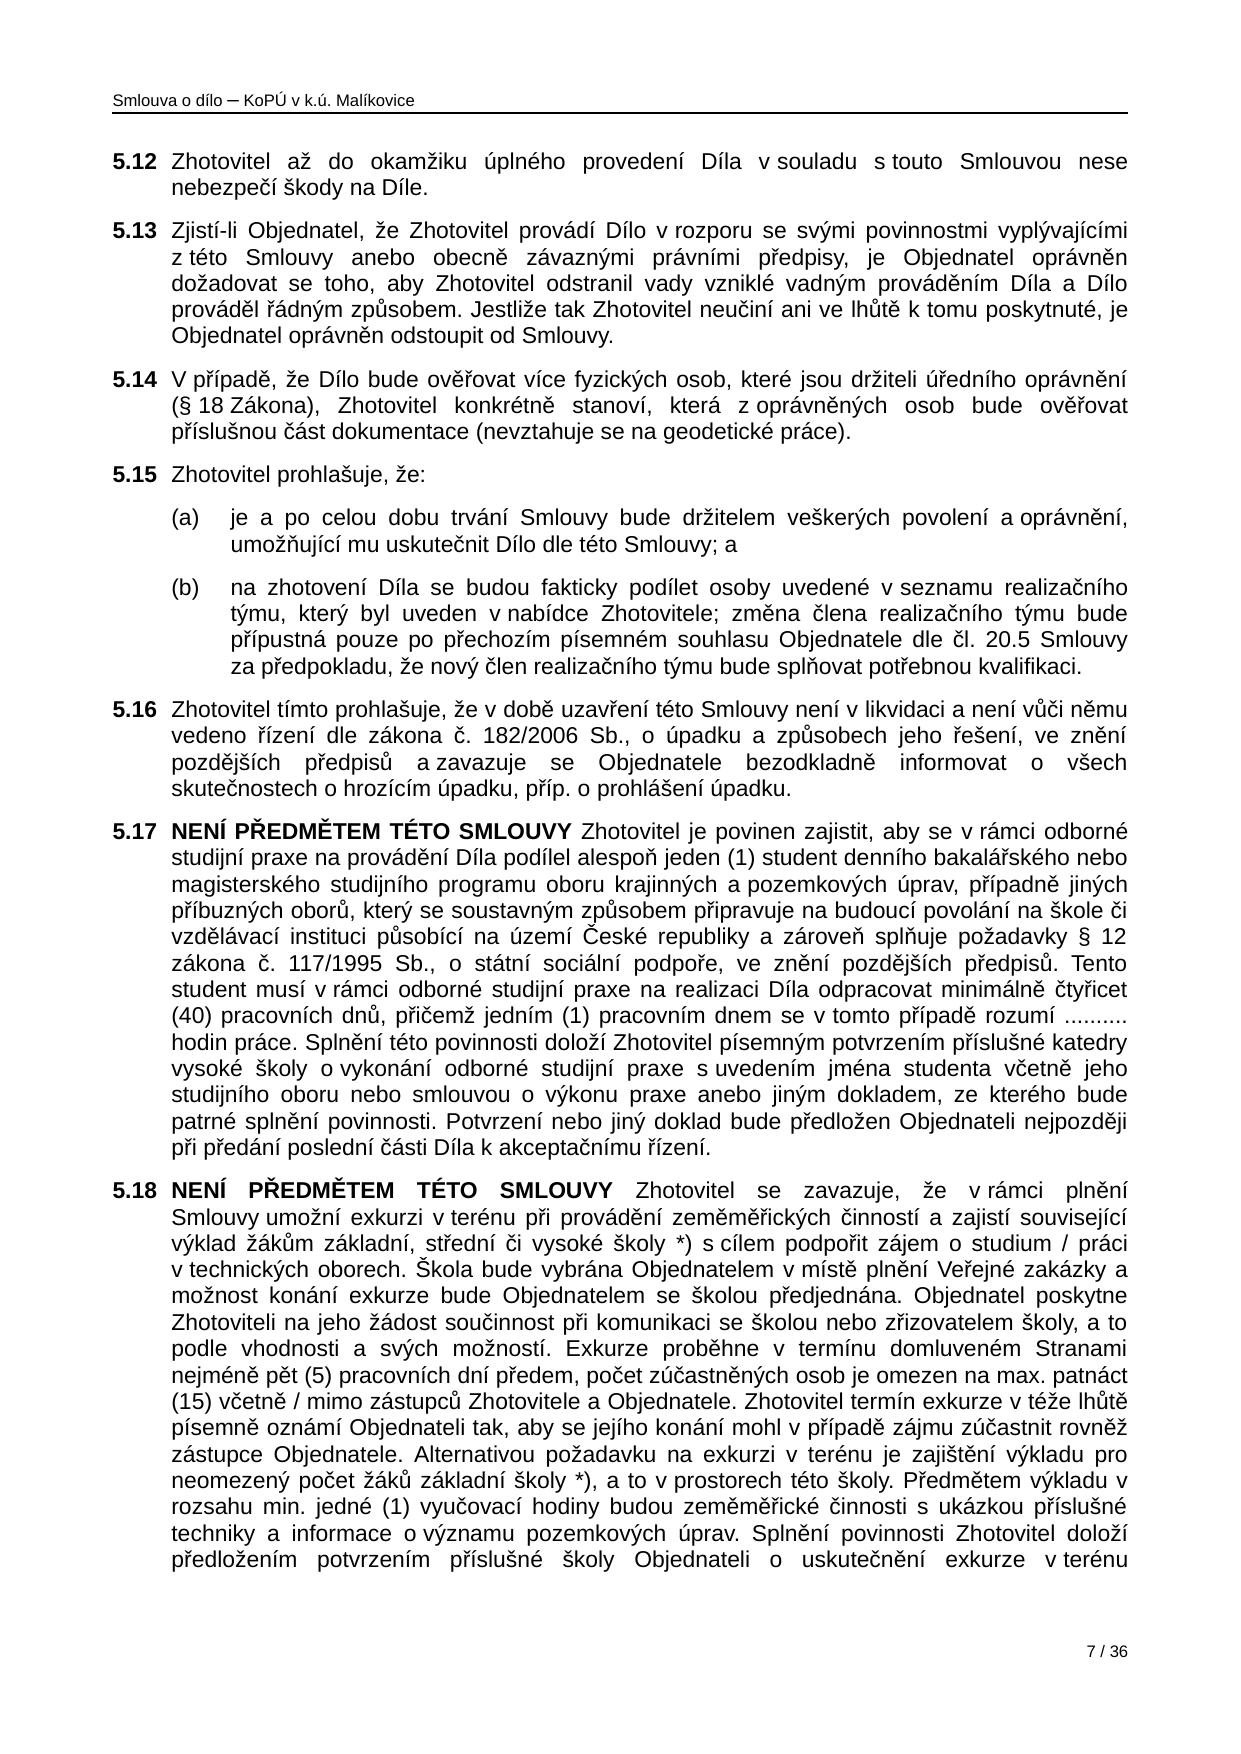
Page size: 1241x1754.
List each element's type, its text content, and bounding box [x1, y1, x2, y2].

text Zhotovitel prohlašuje, že: [112, 461, 1128, 488]
text V případě, že Dílo bude ověřovat více fyzických osob, které jsou držiteli úředního oprávnění (§ 18 Zákona), Zhotovitel konkrétně stanoví, která z oprávněných osob bude ověřovat příslušnou část dokumentace (nevztahuje se na geodetické práce). [112, 366, 1128, 444]
text Zhotovitel tímto prohlašuje, že v době uzavření této Smlouvy není v likvidaci a není vůči němu vedeno řízení dle zákona č. 182/2006 Sb., o úpadku a způsobech jeho řešení, ve znění pozdějších předpisů a zavazuje se Objednatele bezodkladně informovat o všech skutečnostech o hrozícím úpadku, příp. o prohlášení úpadku. [112, 696, 1128, 801]
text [112, 1177, 1128, 1572]
text Zhotovitel až do okamžiku úplného provedení Díla v souladu s touto Smlouvou nese nebezpečí škody na Díle. [112, 148, 1128, 200]
list je a po celou dobu trvání Smlouvy bude držitelem veškerých povolení a oprávnění, umožňující mu uskutečnit Dílo dle této Smlouvy; a [171, 504, 1128, 557]
list na zhotovení Díla se budou fakticky podílet osoby uvedené v seznamu realizačního týmu, který byl uveden v nabídce Zhotovitele; změna člena realizačního týmu bude přípustná pouze po přechozím písemném souhlasu Objednatele dle čl. 20.5 Smlouvy za předpokladu, že nový člen realizačního týmu bude splňovat potřebnou kvalifikaci. [171, 574, 1128, 679]
text NENÍ PŘEDMĚTEM TÉTO SMLOUVY Zhotovitel je povinen zajistit, aby se v rámci odborné studijní praxe na provádění Díla podílel alespoň jeden (1) student denního bakalářského nebo magisterského studijního programu oboru krajinných a pozemkových úprav, případně jiných příbuzných oborů, který se soustavným způsobem připravuje na budoucí povolání na škole či vzdělávací instituci působící na území České republiky a zároveň splňuje požadavky § 12 zákona č. 117/1995 Sb., o státní sociální podpoře, ve znění pozdějších předpisů. Tento student musí v rámci odborné studijní praxe na realizaci Díla odpracovat minimálně čtyřicet (40) pracovních dnů, přičemž jedním (1) pracovním dnem se v tomto případě rozumí .......... hodin práce. Splnění této povinnosti doloží Zhotovitel písemným potvrzením příslušné katedry vysoké školy o vykonání odborné studijní praxe s uvedením jména studenta včetně jeho studijního oboru nebo smlouvou o výkonu praxe anebo jiným dokladem, ze kterého bude patrné splnění povinnosti. Potvrzení nebo jiný doklad bude předložen Objednateli nejpozději při předání poslední části Díla k akceptačnímu řízení. [112, 818, 1128, 1160]
text Zjistí-li Objednatel, že Zhotovitel provádí Dílo v rozporu se svými povinnostmi vyplývajícími z této Smlouvy anebo obecně závaznými právními předpisy, je Objednatel oprávněn dožadovat se toho, aby Zhotovitel odstranil vady vzniklé vadným prováděním Díla a Dílo prováděl řádným způsobem. Jestliže tak Zhotovitel neučiní ani ve lhůtě k tomu poskytnuté, je Objednatel oprávněn odstoupit od Smlouvy. [112, 217, 1128, 349]
